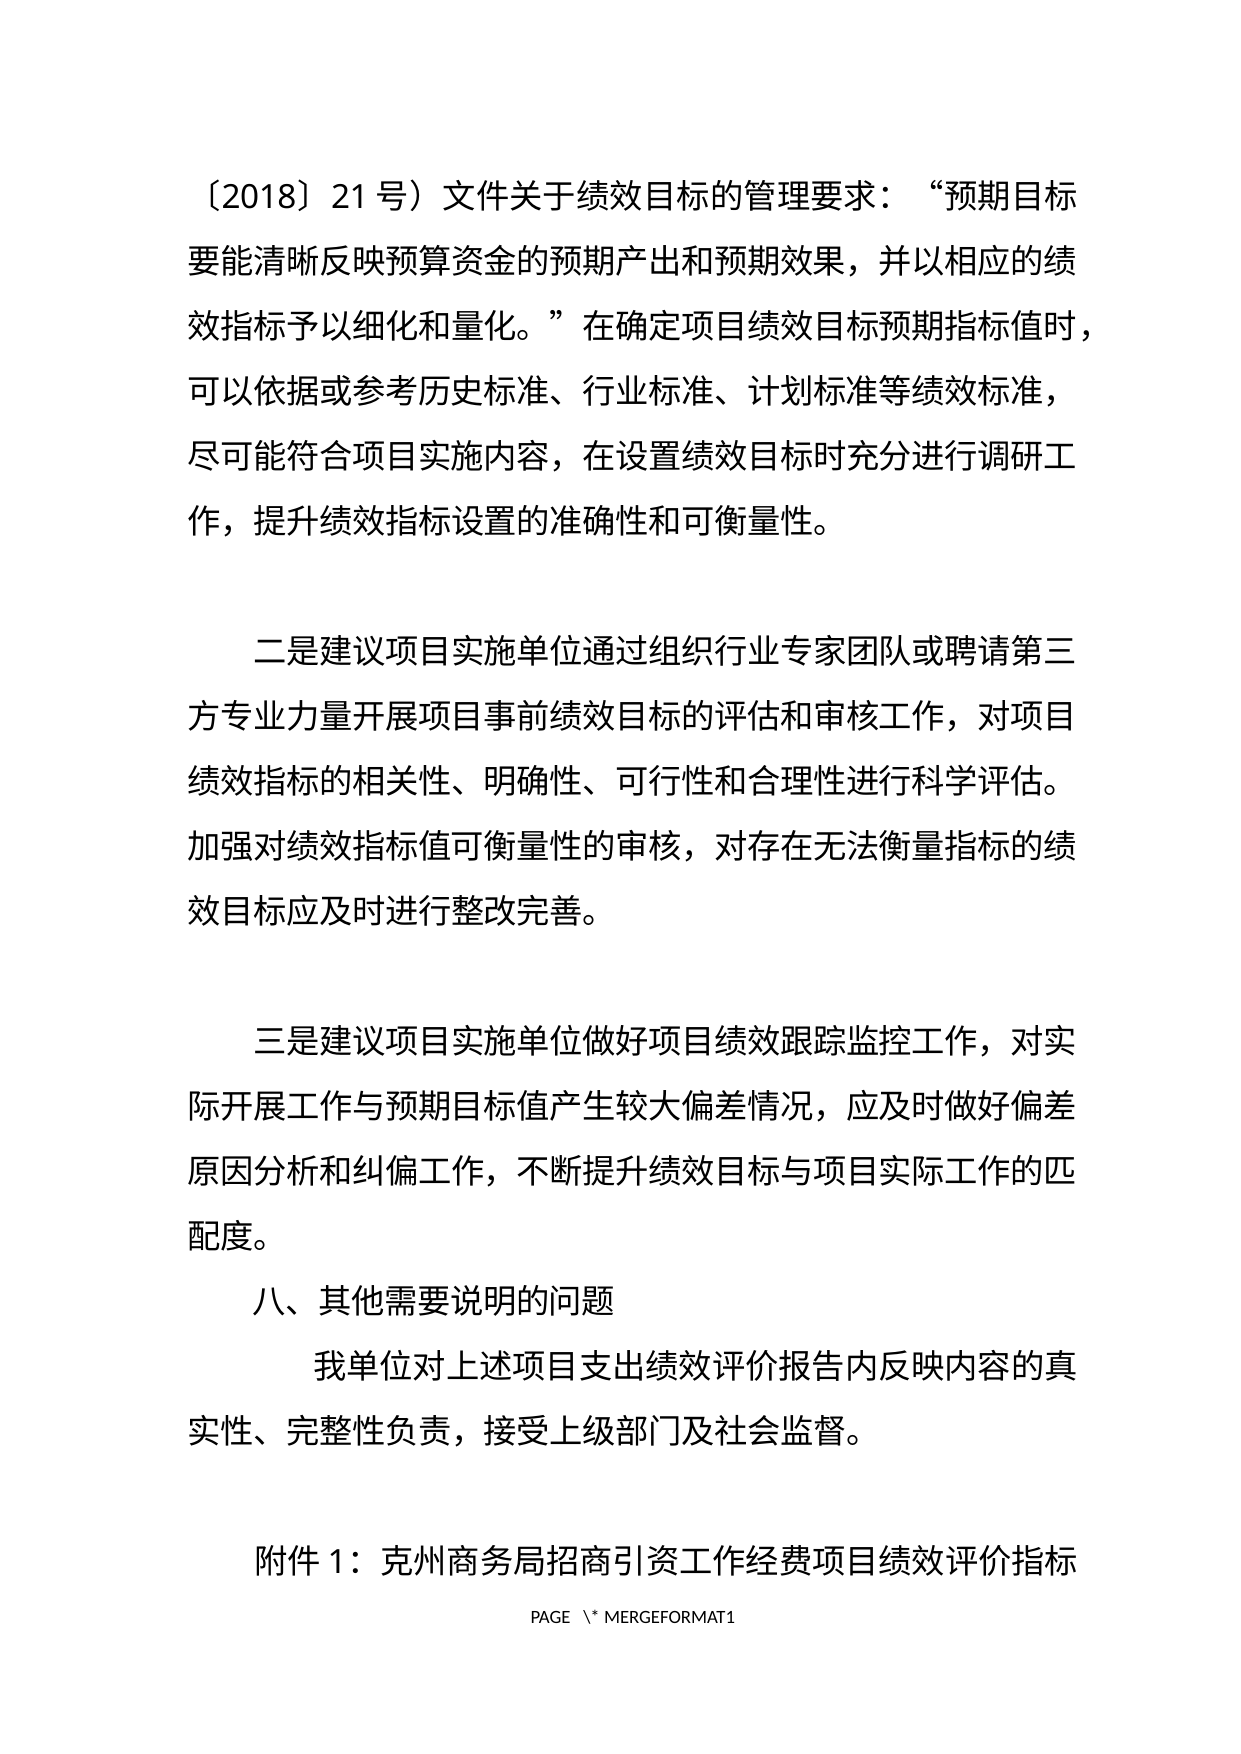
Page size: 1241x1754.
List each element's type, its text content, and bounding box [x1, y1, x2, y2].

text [187, 162, 1078, 1267]
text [187, 1332, 1078, 1592]
text 八、其他需要说明的问题 [187, 1267, 1078, 1332]
